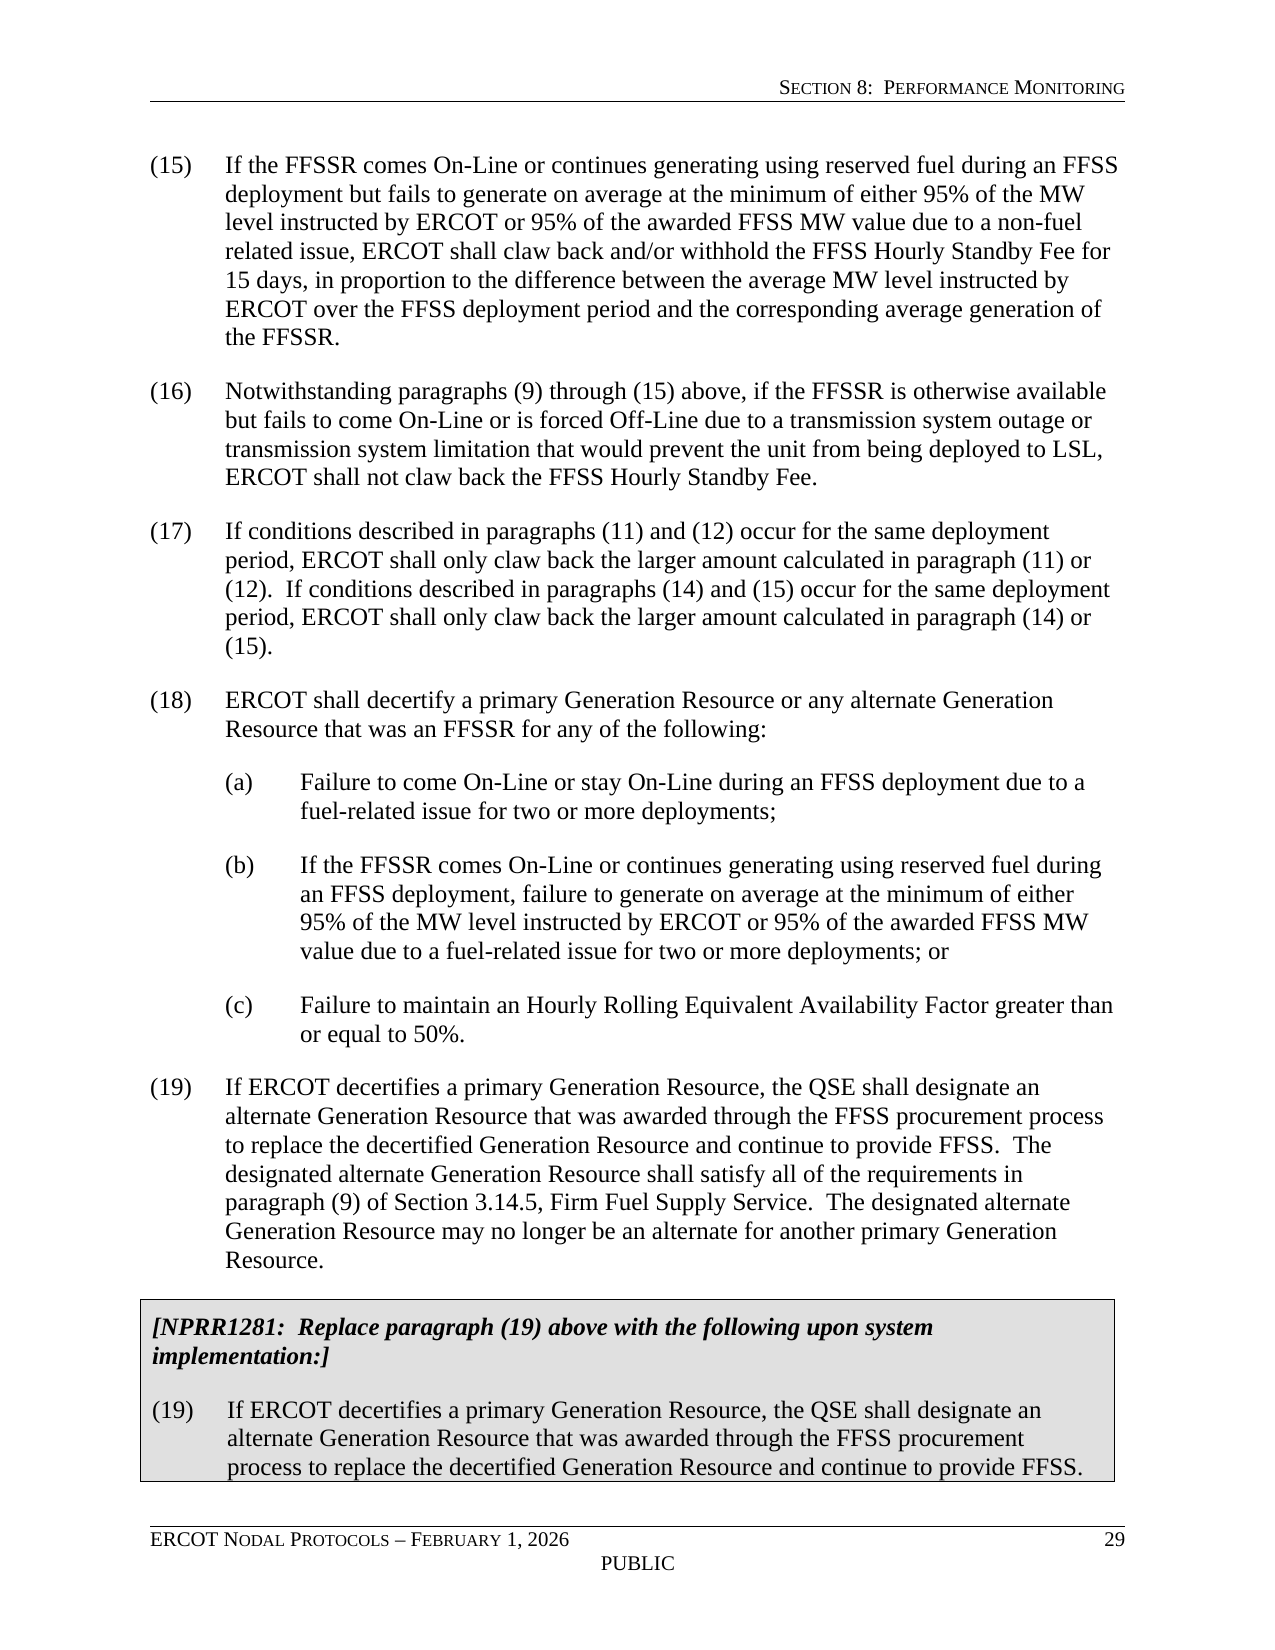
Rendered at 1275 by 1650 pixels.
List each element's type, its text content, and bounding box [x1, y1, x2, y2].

text (15) If the FFSSR comes On-Line or continues generating using reserved fuel during an FFSS deployment but fails to generate on average at the minimum of either 95% of the MW level instructed by ERCOT or 95% of the awarded FFSS MW value due to a non-fuel related issue, ERCOT shall claw back and/or withhold the FFSS Hourly Standby Fee for 15 days, in proportion to the difference between the average MW level instructed by ERCOT over the FFSS deployment period and the corresponding average generation of the FFSSR. [150, 150, 1125, 351]
text (17) If conditions described in paragraphs (11) and (12) occur for the same deployment period, ERCOT shall only claw back the larger amount calculated in paragraph (11) or (12). If conditions described in paragraphs (14) and (15) occur for the same deployment period, ERCOT shall only claw back the larger amount calculated in paragraph (14) or (15). [150, 516, 1125, 660]
text (16) Notwithstanding paragraphs (9) through (15) above, if the FFSSR is otherwise available but fails to come On-Line or is forced Off-Line due to a transmission system outage or transmission system limitation that would prevent the unit from being deployed to LSL, ERCOT shall not claw back the FFSS Hourly Standby Fee. [150, 376, 1125, 491]
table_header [141, 1300, 1114, 1481]
text (18) ERCOT shall decertify a primary Generation Resource or any alternate Generation Resource that was an FFSSR for any of the following: [150, 685, 1125, 742]
text (19) If ERCOT decertifies a primary Generation Resource, the QSE shall designate an alternate Generation Resource that was awarded through the FFSS procurement process to replace the decertified Generation Resource and continue to provide FFSS. The designated alternate Generation Resource shall satisfy all of the requirements in paragraph (9) of Section 3.14.5, Firm Fuel Supply Service. The designated alternate Generation Resource may no longer be an alternate for another primary Generation Resource. [150, 1072, 1125, 1274]
text (c) Failure to maintain an Hourly Rolling Equivalent Availability Factor greater than or equal to 50%. [225, 990, 1125, 1047]
text (a) Failure to come On-Line or stay On-Line during an FFSS deployment due to a fuel-related issue for two or more deployments; [225, 767, 1125, 825]
text (b) If the FFSSR comes On-Line or continues generating using reserved fuel during an FFSS deployment, failure to generate on average at the minimum of either 95% of the MW level instructed by ERCOT or 95% of the awarded FFSS MW value due to a fuel-related issue for two or more deployments; or [225, 850, 1125, 965]
